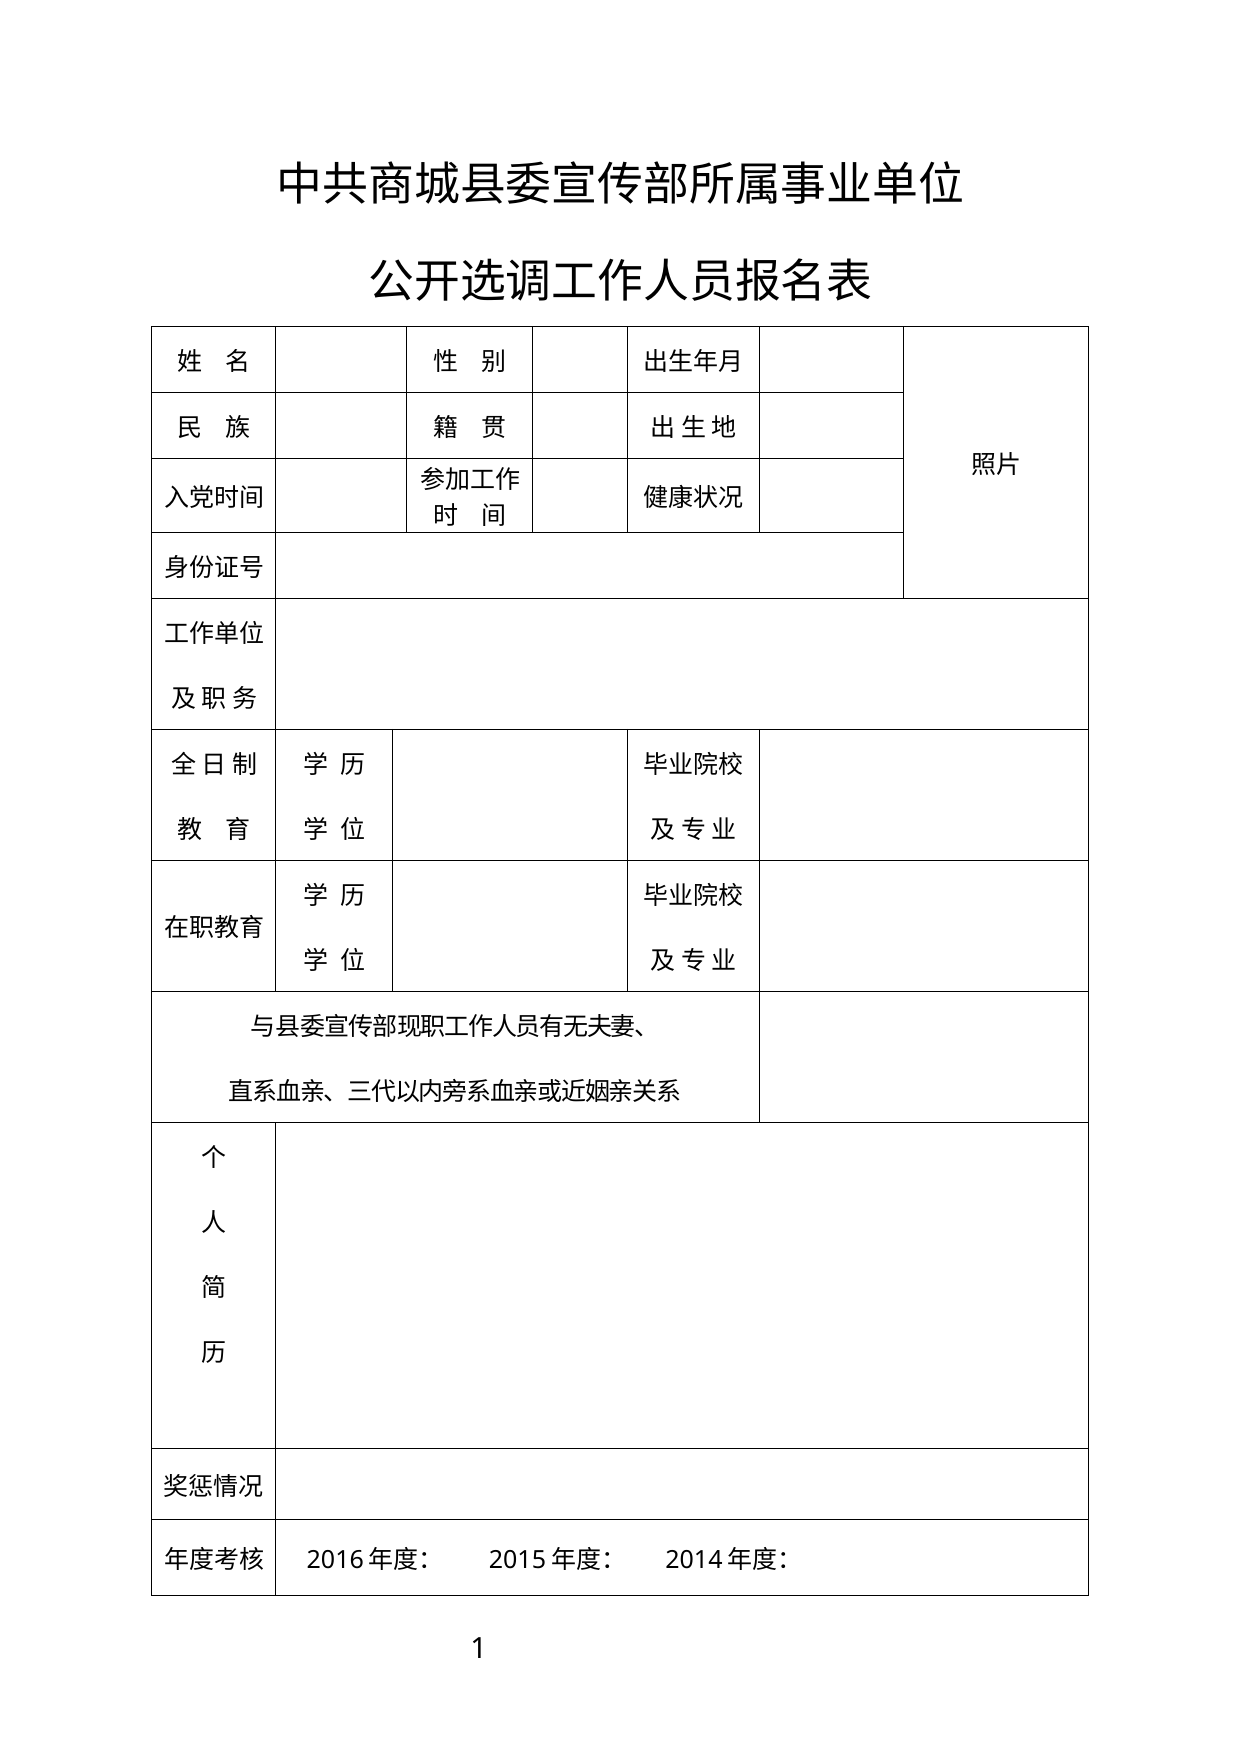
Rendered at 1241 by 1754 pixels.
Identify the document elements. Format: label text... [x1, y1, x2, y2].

table_cell [276, 459, 406, 532]
table_cell [276, 1449, 1088, 1519]
table_cell [760, 992, 1088, 1122]
table_cell 年度考核情 况 [152, 1520, 275, 1595]
table_cell 奖惩情况 [152, 1449, 275, 1519]
table_cell [760, 459, 903, 532]
table_header 性 别 [407, 327, 532, 392]
table_cell [393, 730, 627, 860]
table_cell 全 日 制 教 育 [152, 730, 275, 860]
table_cell [760, 393, 903, 458]
table_cell [760, 861, 1088, 991]
table_cell 籍 贯 [407, 393, 532, 458]
table_cell [276, 393, 406, 458]
table_cell 在职教育 [152, 861, 275, 991]
table_cell 民 族 [152, 393, 275, 458]
table_cell [276, 533, 903, 598]
table_cell 入党时间 [152, 459, 275, 532]
table_cell 个 人 简 历 [152, 1123, 275, 1448]
table_cell [276, 1123, 1088, 1448]
table_header 出生年月 [628, 327, 759, 392]
table_cell 工作单位 及 职 务 [152, 599, 275, 729]
table_cell [760, 730, 1088, 860]
table_header 姓 名 [152, 327, 275, 392]
table_cell 毕业院校 及 专 业 [628, 861, 759, 991]
table_header [760, 327, 903, 392]
table_header [276, 327, 406, 392]
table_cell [276, 1520, 1088, 1595]
table_cell [276, 599, 1088, 729]
table_cell 毕业院校 及 专 业 [628, 730, 759, 860]
table_cell [533, 393, 627, 458]
text 中共商城县委宣传部所属事业单位 [148, 131, 1093, 229]
table_cell 出 生 地 [628, 393, 759, 458]
table_header 照片 [904, 327, 1088, 598]
table_cell 身份证号 [152, 533, 275, 598]
table_cell 健康状况 [628, 459, 759, 532]
table_cell 学 历 学 位 [276, 730, 392, 860]
table_header [533, 327, 627, 392]
text 公开选调工作人员报名表 [148, 229, 1093, 326]
table_cell 参加工作时 间 [407, 459, 532, 532]
table_cell [533, 459, 627, 532]
table_cell 学 历 学 位 [276, 861, 392, 991]
table_cell 与县委宣传部现职工作人员有无夫妻、 直系血亲、三代以内旁系血亲或近姻亲关系 [152, 992, 759, 1122]
table_cell [393, 861, 627, 991]
